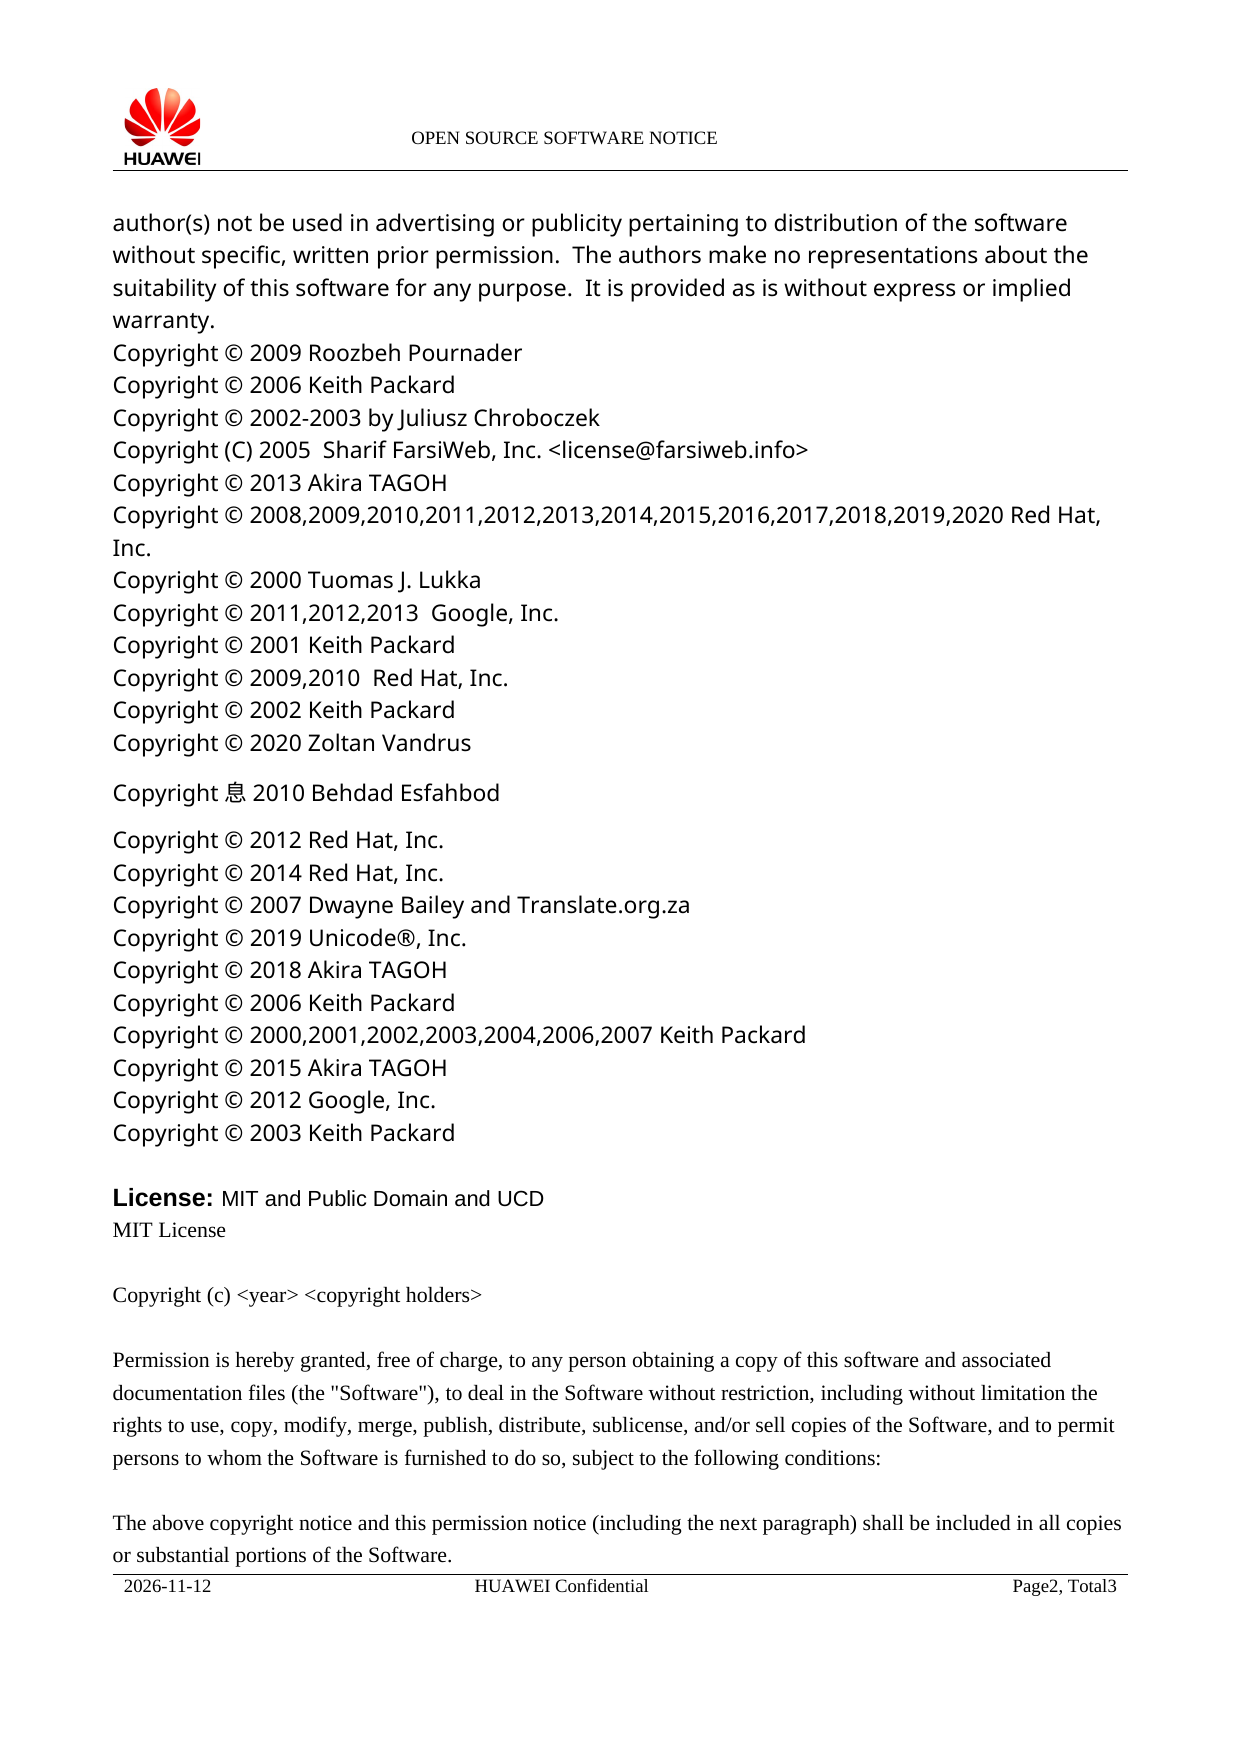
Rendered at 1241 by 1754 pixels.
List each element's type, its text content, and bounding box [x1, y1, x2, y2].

picture [124, 88, 201, 165]
text License: MIT and Public Domain and UCD [112, 1181, 1128, 1214]
